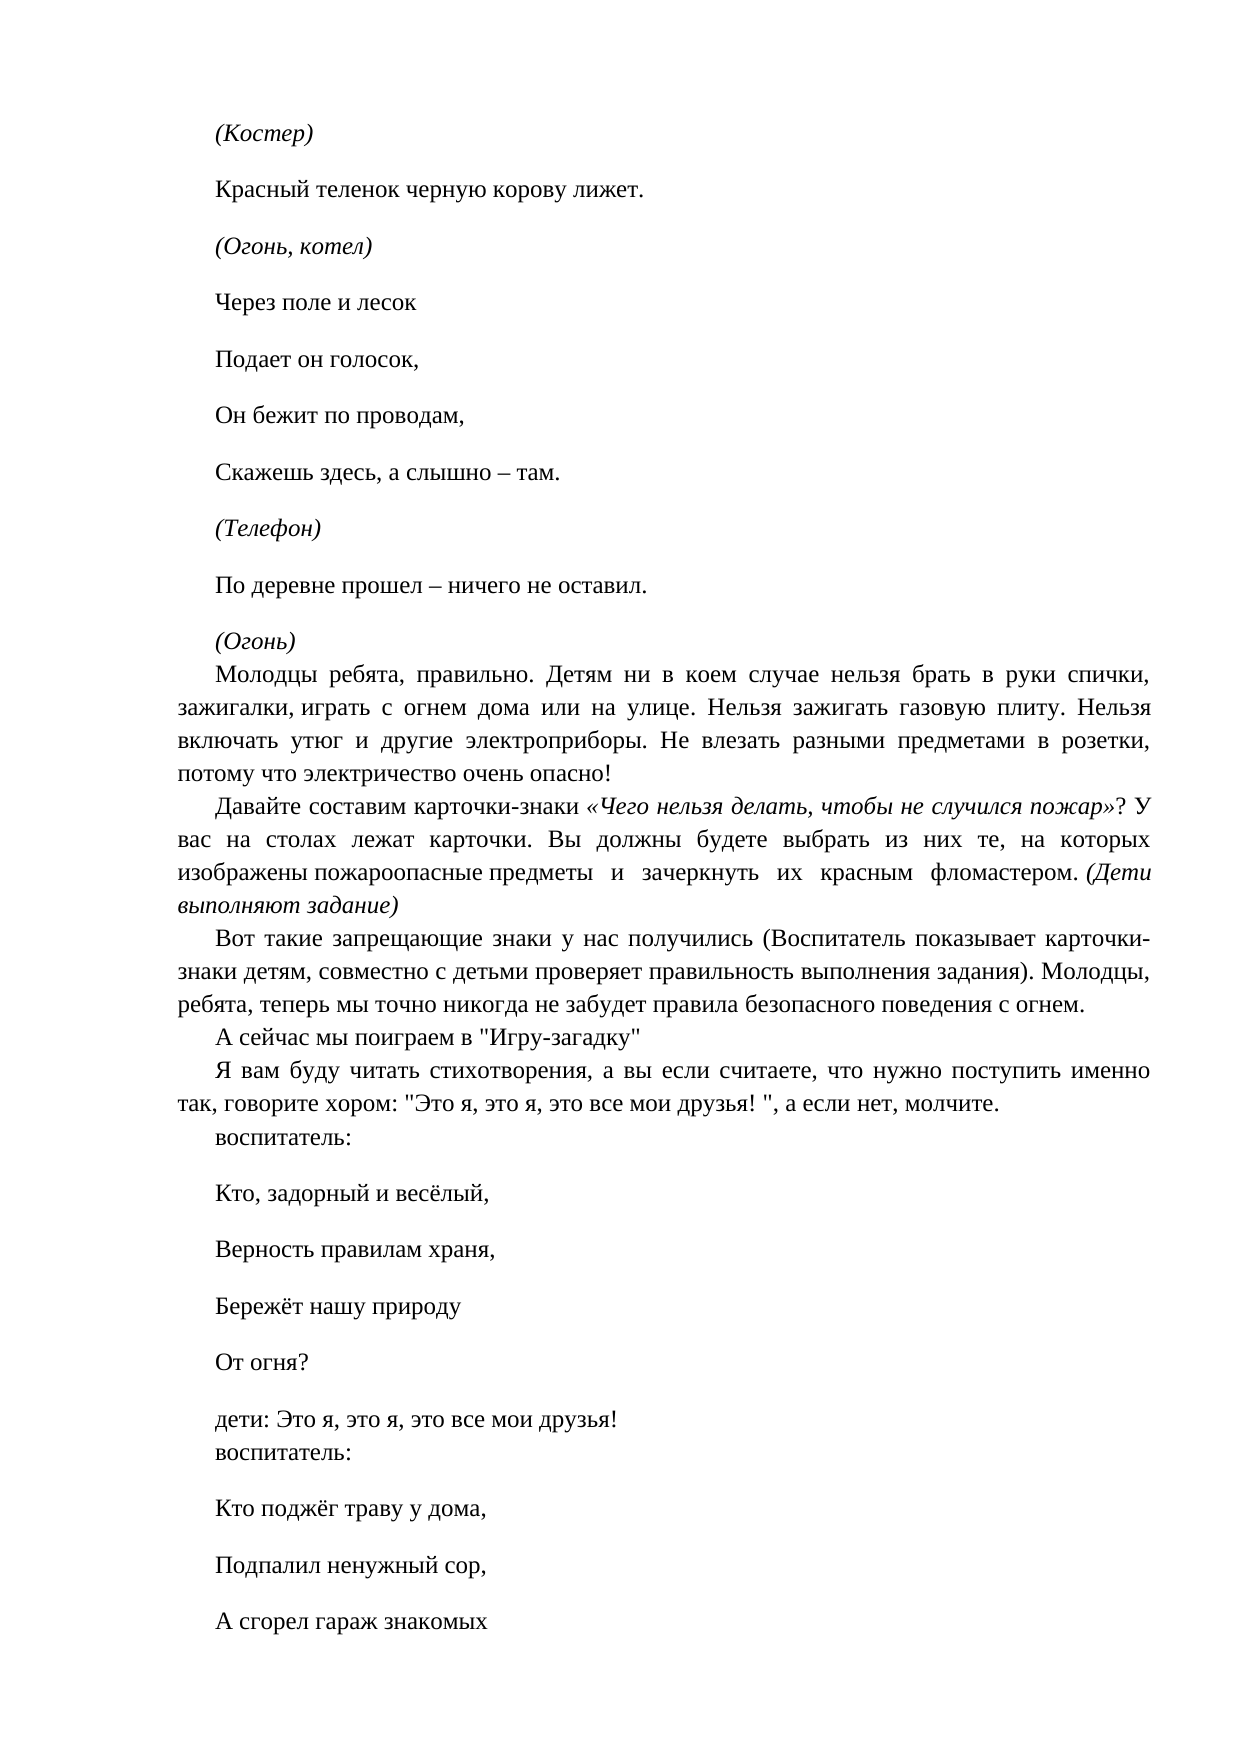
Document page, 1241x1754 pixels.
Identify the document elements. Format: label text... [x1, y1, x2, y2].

text По деревне прошел – ничего не оставил. [177, 570, 1152, 598]
text Подает он голосок, [177, 344, 1152, 373]
text (Огонь) [177, 626, 1152, 655]
text (Телефон) [177, 513, 1152, 542]
text А сейчас мы поиграем в "Игру-загадку" [177, 1022, 1152, 1051]
text Кто, задорный и весёлый, [177, 1178, 1152, 1207]
text Верность правилам храня, [177, 1234, 1152, 1263]
text Бережёт нашу природу [177, 1291, 1152, 1320]
text воспитатель: [177, 1437, 1152, 1466]
text воспитатель: [177, 1122, 1152, 1150]
text Он бежит по проводам, [177, 400, 1152, 429]
text Через поле и лесок [177, 287, 1152, 316]
text А сгорел гараж знакомых [177, 1606, 1152, 1635]
text Я вам буду читать стихотворения, а вы если считаете, что нужно поступить именно так, говорите хором: "Это я, это я, это все мои друзья! ", а если нет, молчите. [177, 1056, 1152, 1117]
text От огня? [177, 1347, 1152, 1376]
text дети: Это я, это я, это все мои друзья! [177, 1404, 1152, 1433]
text Вот такие запрещающие знаки у нас получились (Воспитатель показывает карточки-знаки детям, совместно с детьми проверяет правильность выполнения задания). Молодцы, ребята, теперь мы точно никогда не забудет правила безопасного поведения с огнем. [177, 923, 1152, 1018]
text Скажешь здесь, а слышно – там. [177, 457, 1152, 486]
text Красный теленок черную корову лижет. [177, 174, 1152, 203]
text Молодцы ребята, правильно. Детям ни в коем случае нельзя брать в руки спички, зажигалки, играть с огнем дома или на улице. Нельзя зажигать газовую плиту. Нельзя включать утюг и другие электроприборы. Не влезать разными предметами в розетки, потому что электричество очень опасно! [177, 659, 1152, 787]
text (Костер) [177, 118, 1152, 147]
text Кто поджёг траву у дома, [177, 1493, 1152, 1522]
text Давайте составим карточки-знаки «Чего нельзя делать, чтобы не случился пожар»? У вас на столах лежат карточки. Вы должны будете выбрать из них те, на которых изображены пожароопасные предметы и зачеркнуть их красным фломастером. (Дети выполняют задание) [177, 791, 1152, 919]
text (Огонь, котел) [177, 231, 1152, 260]
text Подпалил ненужный сор, [177, 1550, 1152, 1578]
